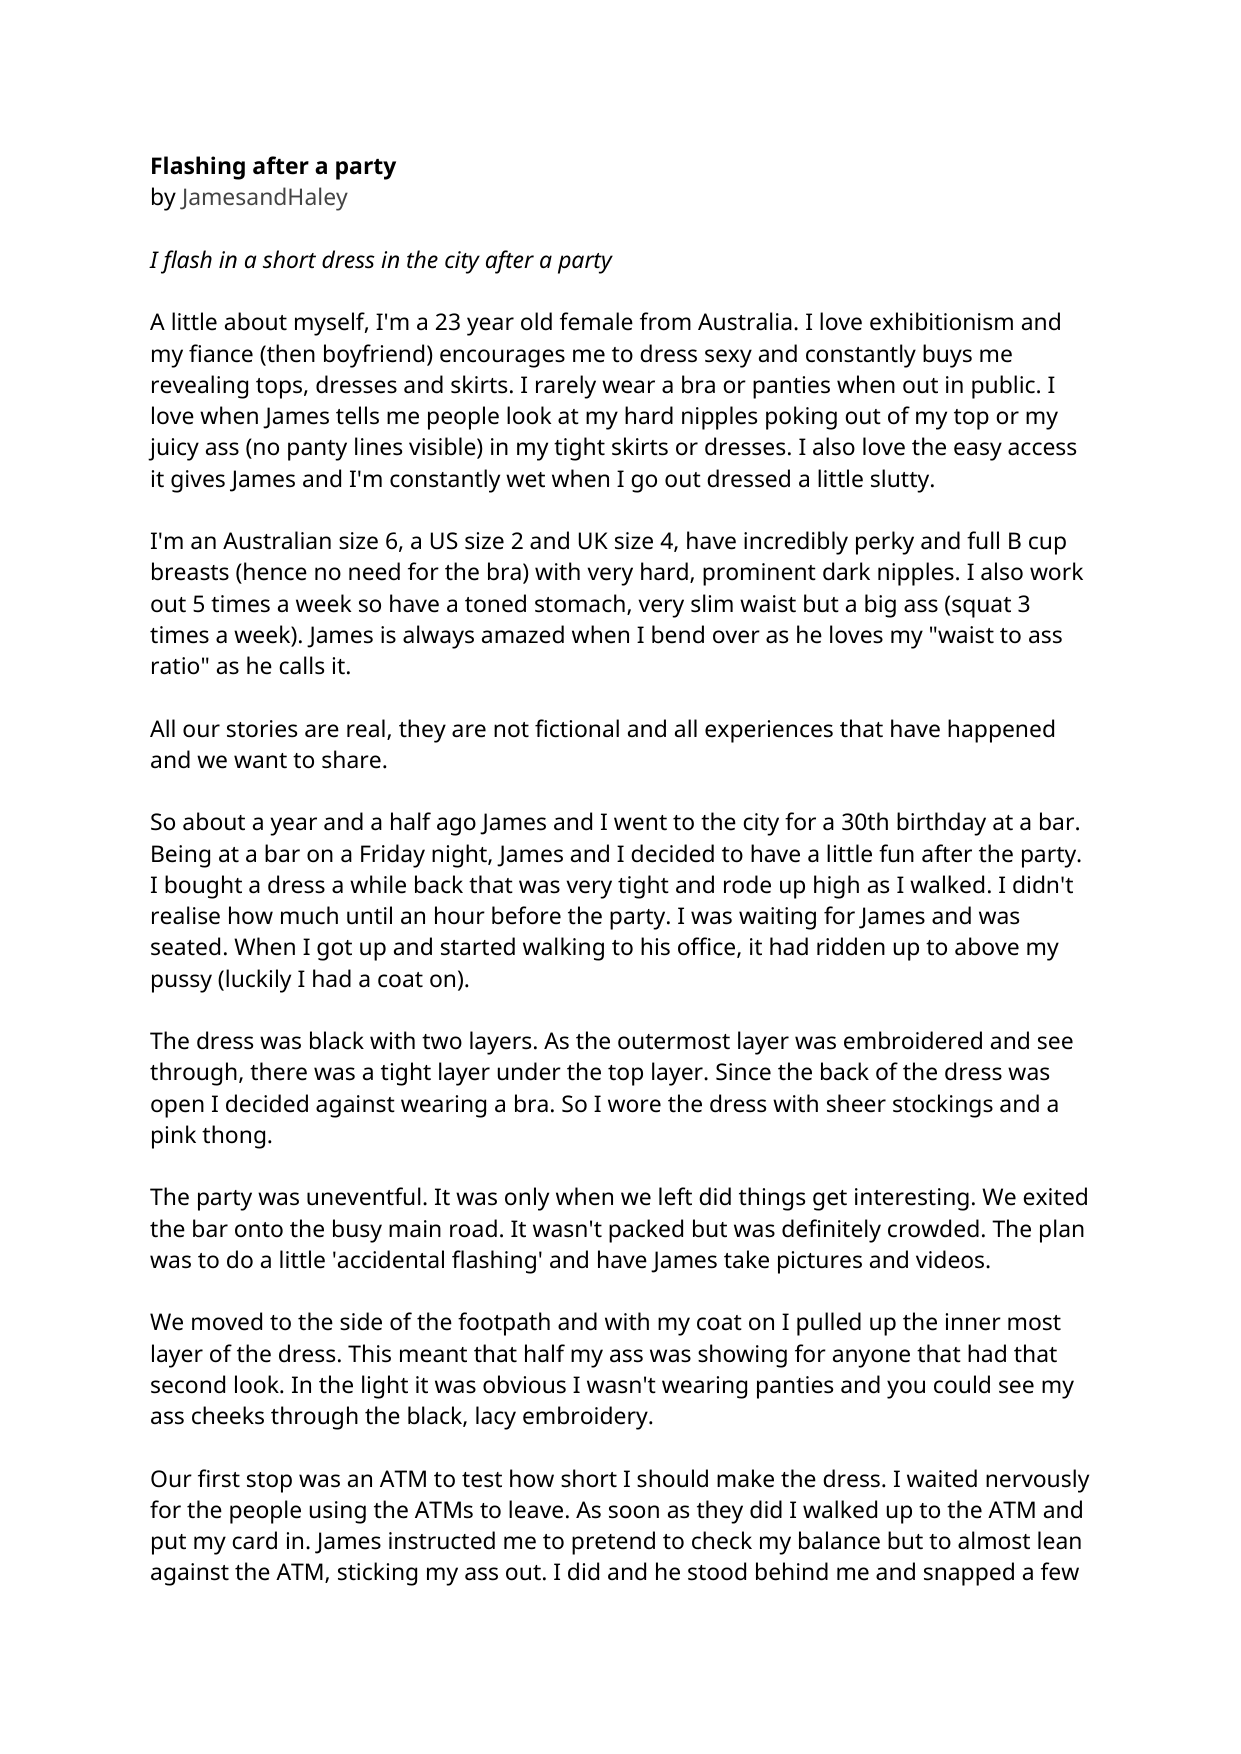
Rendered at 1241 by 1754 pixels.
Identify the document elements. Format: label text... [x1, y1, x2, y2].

text Flashing after a party [150, 150, 1090, 181]
text I flash in a short dress in the city after a party [150, 244, 1090, 275]
text by JamesandHaley [150, 181, 1090, 212]
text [150, 306, 1090, 1587]
